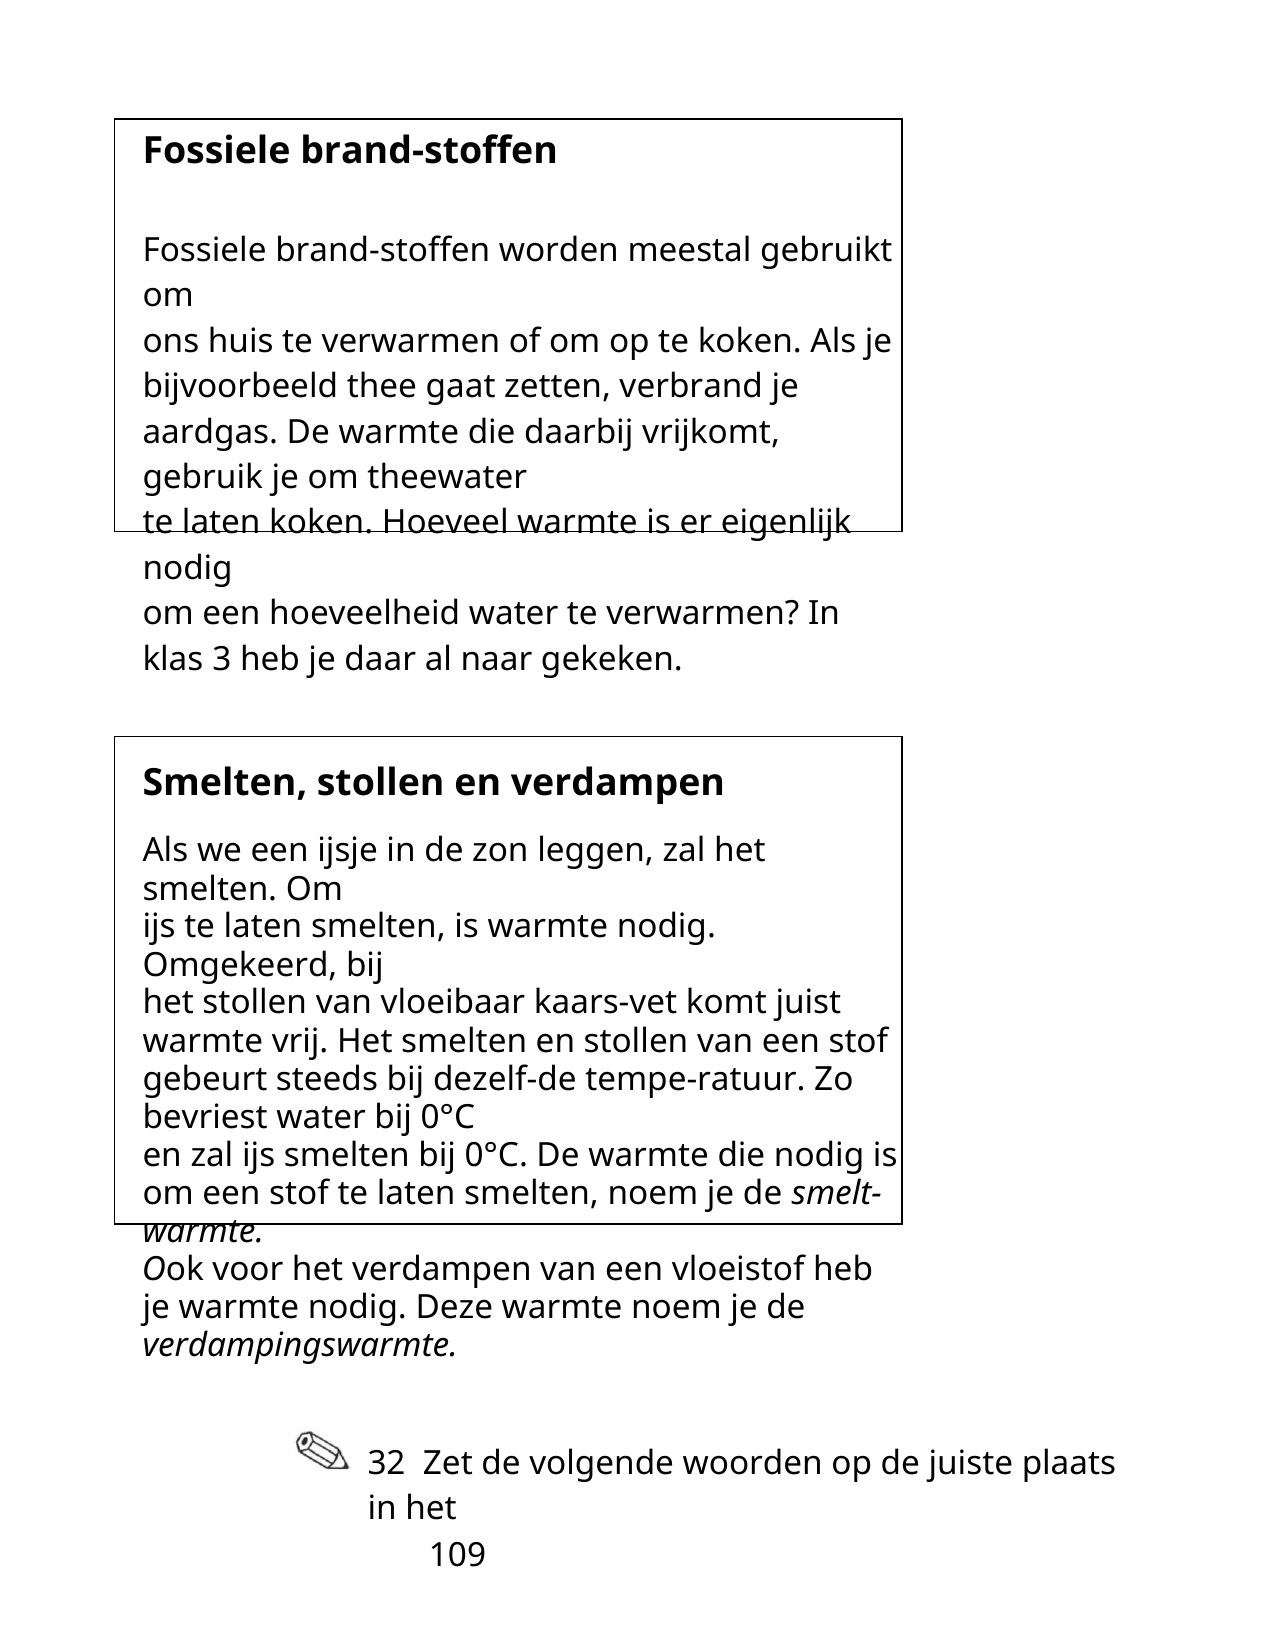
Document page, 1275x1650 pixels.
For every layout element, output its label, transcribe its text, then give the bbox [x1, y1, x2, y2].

text Fossiele brand-stoffen worden meestal gebruikt om [142, 226, 898, 317]
text Smelten, stollen en verdampen [142, 755, 1084, 806]
picture [281, 1415, 354, 1488]
text ijs te laten smelten, is warmte nodig. Omgekeerd, bij [142, 907, 898, 983]
text Ook voor het verdampen van een vloeistof heb je warmte nodig. Deze warmte noem je de verdampingswarmte. [133, 1250, 898, 1364]
text te laten koken. Hoeveel warmte is er eigenlijk nodig [142, 498, 898, 589]
text ons huis te verwarmen of om op te koken. Als je bijvoorbeeld thee gaat zetten, verbrand je aardgas. De warmte die daarbij vrijkomt, gebruik je om theewater [142, 317, 898, 498]
text Fossiele brand-stoffen [142, 124, 1084, 175]
text het stollen van vloeibaar kaars-vet komt juist warmte vrij. Het smelten en stollen van een stof gebeurt steeds bij dezelf-de tempe-ratuur. Zo bevriest water bij [142, 983, 898, 1136]
text 32 Zet de volgende woorden op de juiste plaats in het [367, 1439, 1134, 1529]
text Als we een ijsje in de zon leggen, zal het smelten. Om [142, 831, 898, 907]
text om een hoeveelheid water te verwarmen? In klas 3 heb je daar al naar gekeken. [142, 589, 898, 680]
text en zal ijs smelten bij . De warmte die nodig is om een stof te laten smelten, noem je de smelt-warmte. [142, 1136, 898, 1250]
